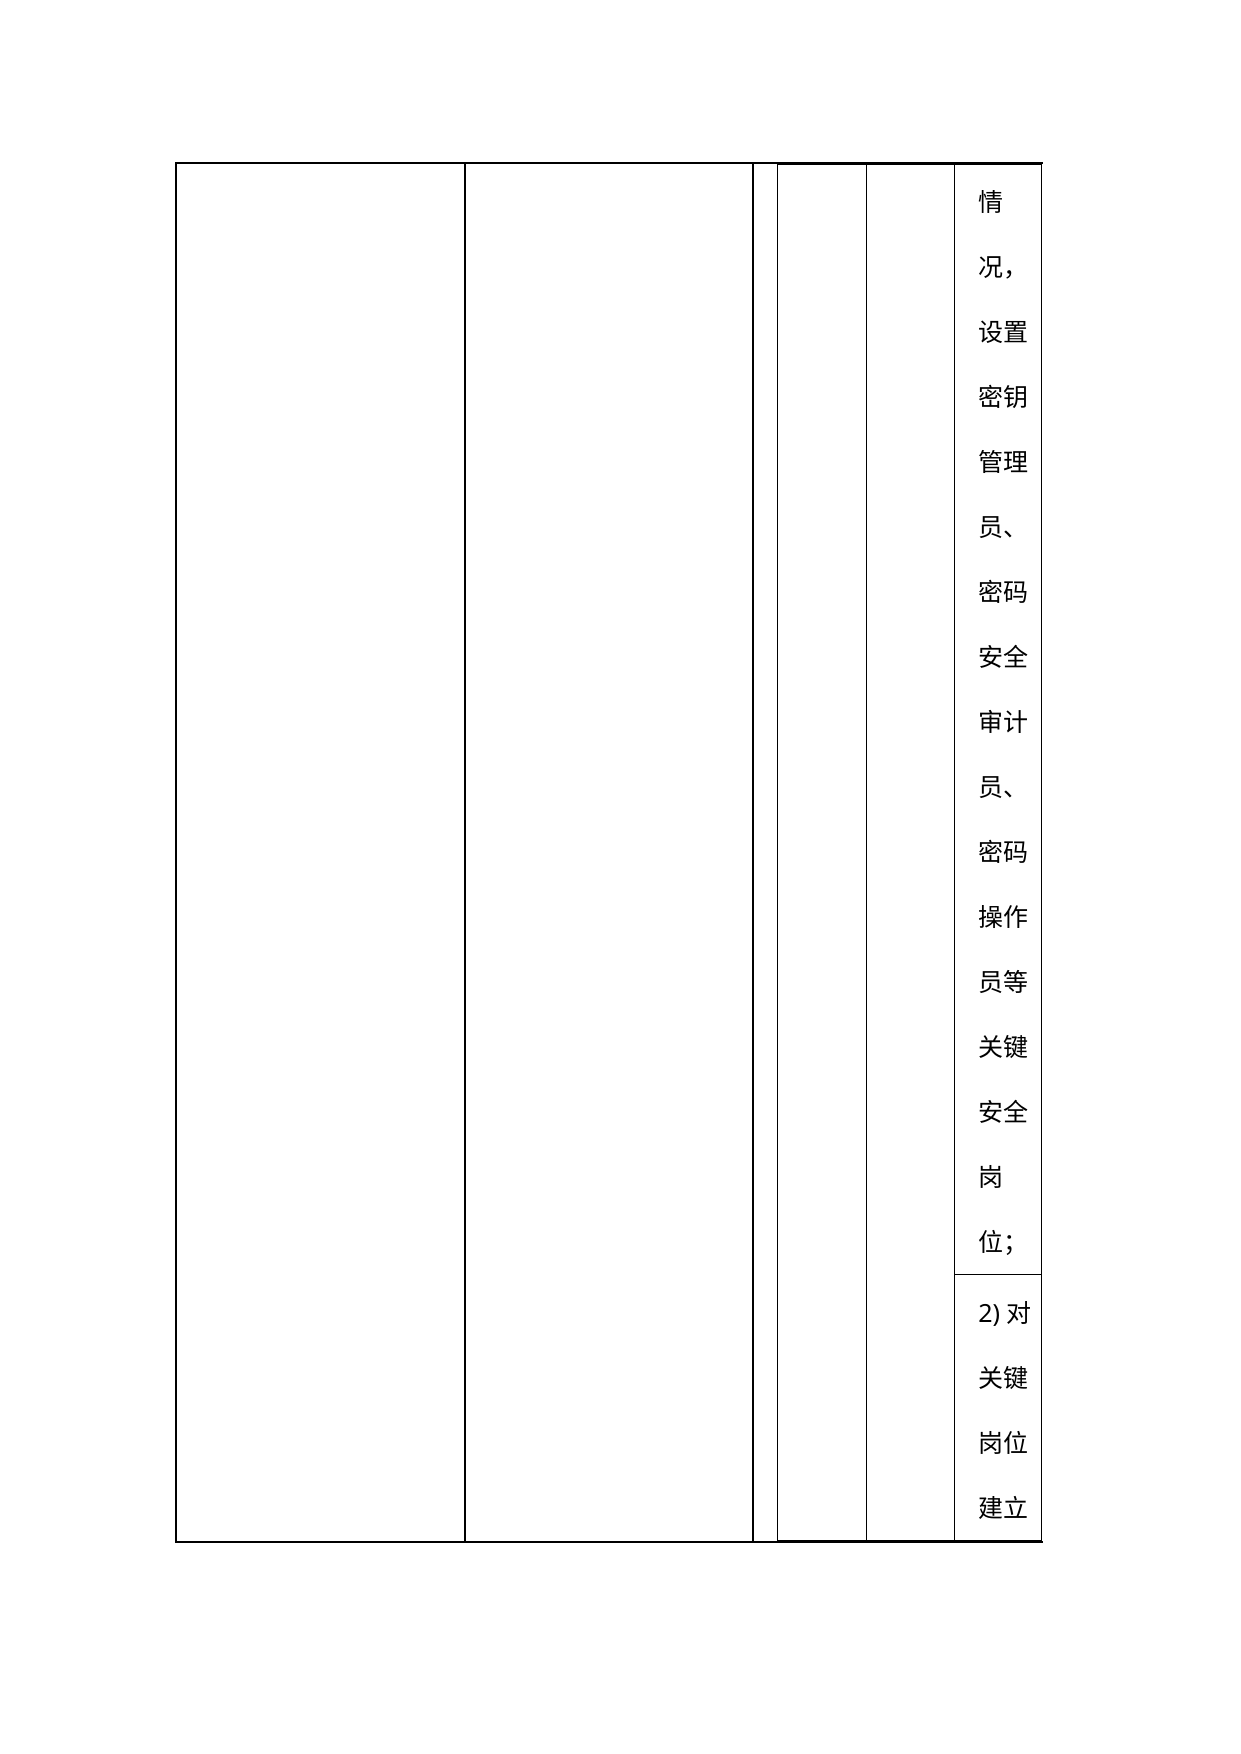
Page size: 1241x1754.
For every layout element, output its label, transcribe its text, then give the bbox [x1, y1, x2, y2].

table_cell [867, 165, 954, 1540]
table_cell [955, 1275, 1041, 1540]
table_cell [466, 164, 752, 1541]
table_cell 1 [177, 164, 464, 1541]
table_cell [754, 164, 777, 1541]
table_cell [955, 165, 1041, 1274]
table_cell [778, 165, 866, 1540]
